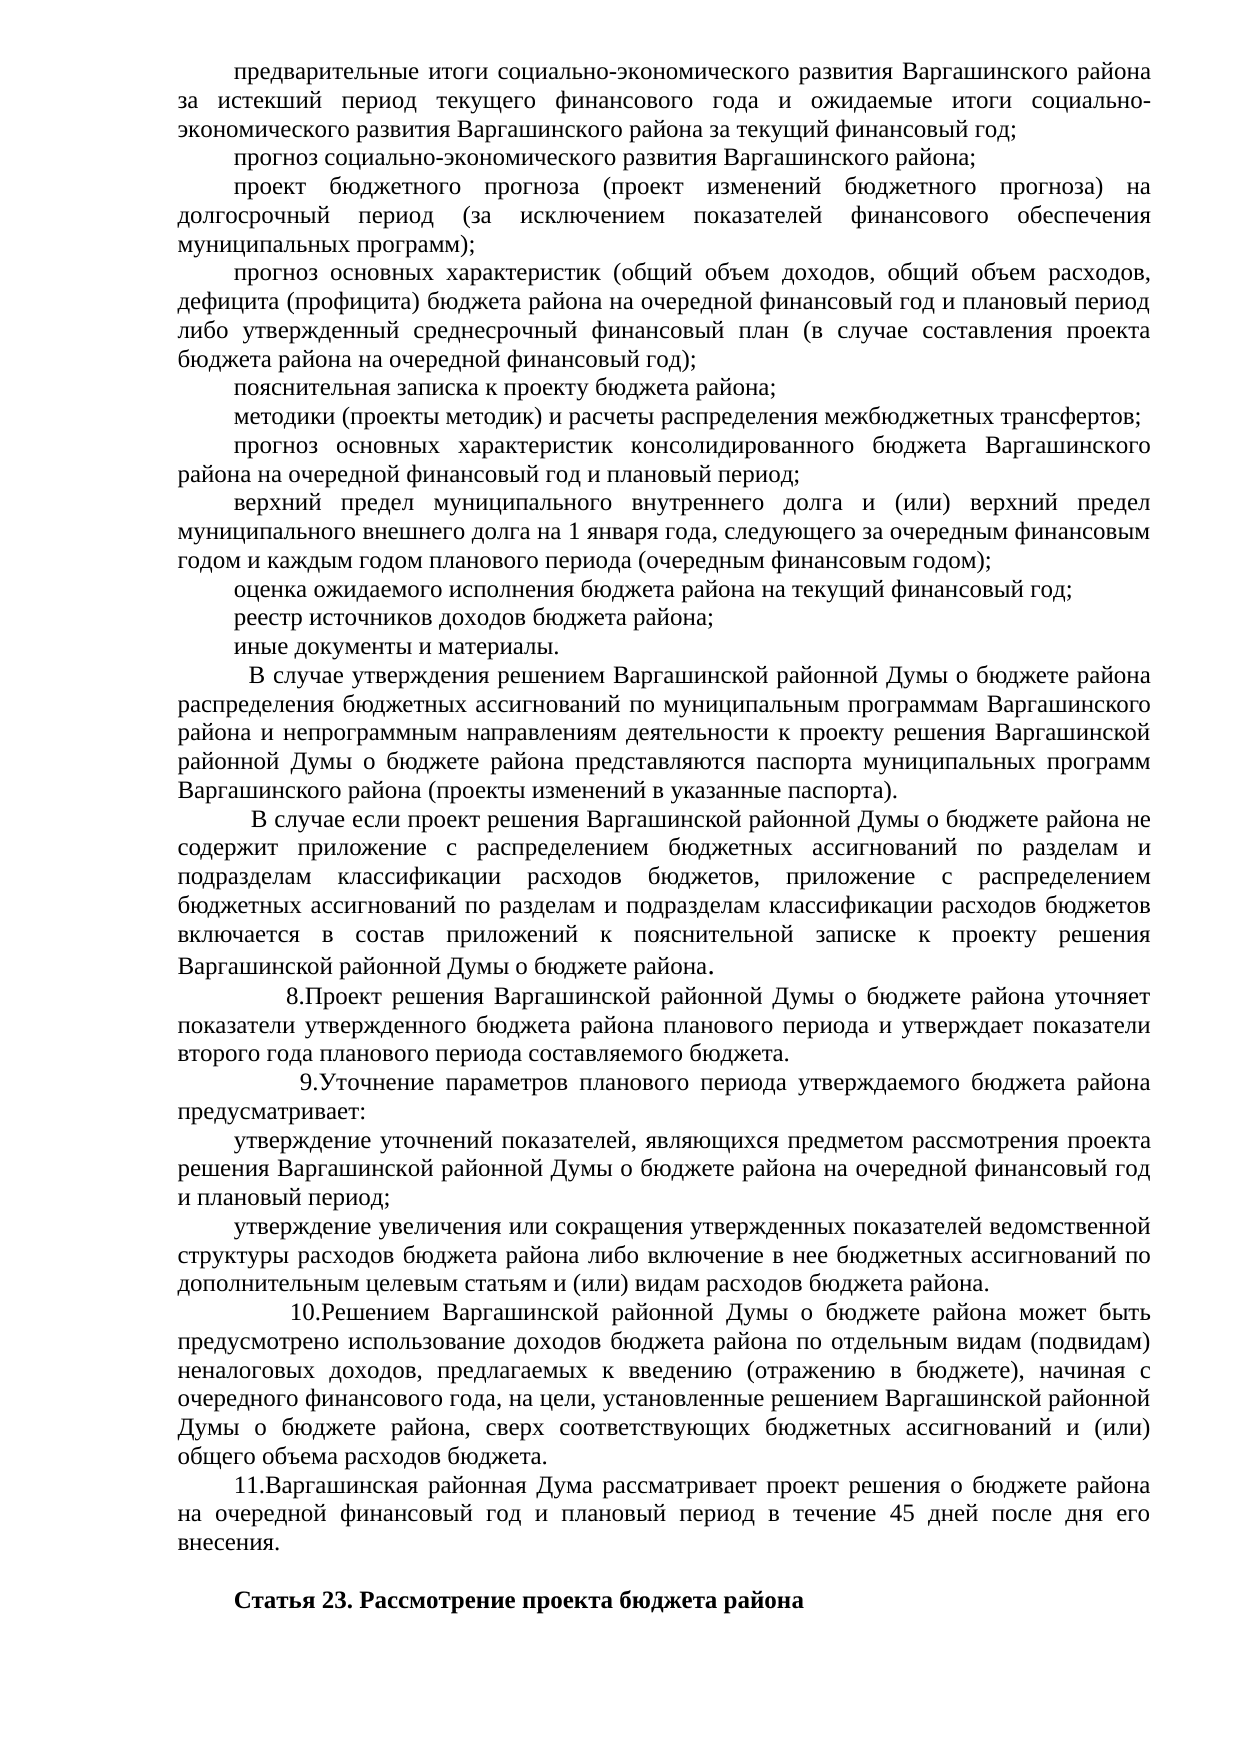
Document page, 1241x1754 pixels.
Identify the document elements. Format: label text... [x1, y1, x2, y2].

text верхний предел муниципального внутреннего долга и (или) верхний предел муниципального внешнего долга на 1 января года, следующего за очередным финансовым годом и каждым годом планового периода (очередным финансовым годом); [177, 487, 1152, 574]
text предварительные итоги социально-экономического развития Варгашинского района за истекший период текущего финансового года и ожидаемые итоги социально-экономического развития Варгашинского района за текущий финансовый год; [177, 56, 1152, 142]
text утверждение увеличения или сокращения утвержденных показателей ведомственной структуры расходов бюджета района либо включение в нее бюджетных ассигнований по дополнительным целевым статьям и (или) видам расходов бюджета района. [177, 1211, 1152, 1297]
text утверждение уточнений показателей, являющихся предметом рассмотрения проекта решения Варгашинской районной Думы о бюджете района на очередной финансовый год и плановый период; [177, 1125, 1152, 1211]
text оценка ожидаемого исполнения бюджета района на текущий финансовый год; [177, 574, 1152, 602]
text Статья 23. Рассмотрение проекта бюджета района [177, 1585, 1152, 1613]
text В случае утверждения решением Варгашинской районной Думы о бюджете района распределения бюджетных ассигнований по муниципальным программам Варгашинского района и непрограммным направлениям деятельности к проекту решения Варгашинской районной Думы о бюджете района представляются паспорта муниципальных программ Варгашинского района (проекты изменений в указанные паспорта). [177, 660, 1152, 804]
text прогноз основных характеристик консолидированного бюджета Варгашинского района на очередной финансовый год и плановый период; [177, 430, 1152, 487]
text В случае если проект решения Варгашинской районной Думы о бюджете района не содержит приложение с распределением бюджетных ассигнований по разделам и подразделам классификации расходов бюджетов, приложение с распределением бюджетных ассигнований по разделам и подразделам классификации расходов бюджетов включается в состав приложений к пояснительной записке к проекту решения Варгашинской районной Думы о бюджете района. [177, 804, 1152, 981]
text иные документы и материалы. [177, 631, 1152, 660]
text 9.Уточнение параметров планового периода утверждаемого бюджета района предусматривает: [177, 1067, 1152, 1125]
text реестр источников доходов бюджета района; [177, 602, 1152, 631]
text прогноз социально-экономического развития Варгашинского района; [177, 142, 1152, 171]
text 8.Проект решения Варгашинской районной Думы о бюджете района уточняет показатели утвержденного бюджета района планового периода и утверждает показатели второго года планового периода составляемого бюджета. [177, 981, 1152, 1067]
text 10.Решением Варгашинской районной Думы о бюджете района может быть предусмотрено использование доходов бюджета района по отдельным видам (подвидам) неналоговых доходов, предлагаемых к введению (отражению в бюджете), начиная с очередного финансового года, на цели, установленные решением Варгашинской районной Думы о бюджете района, сверх соответствующих бюджетных ассигнований и (или) общего объема расходов бюджета. [177, 1297, 1152, 1470]
text проект бюджетного прогноза (проект изменений бюджетного прогноза) на долгосрочный период (за исключением показателей финансового обеспечения муниципальных программ); [177, 171, 1152, 257]
text 11.Варгашинская районная Дума рассматривает проект решения о бюджете района на очередной финансовый год и плановый период в течение 45 дней после дня его внесения. [177, 1470, 1152, 1556]
text прогноз основных характеристик (общий объем доходов, общий объем расходов, дефицита (профицита) бюджета района на очередной финансовый год и плановый период либо утвержденный среднесрочный финансовый план (в случае составления проекта бюджета района на очередной финансовый год); [177, 257, 1152, 372]
text методики (проекты методик) и расчеты распределения межбюджетных трансфертов; [177, 401, 1152, 430]
text пояснительная записка к проекту бюджета района; [177, 372, 1152, 401]
